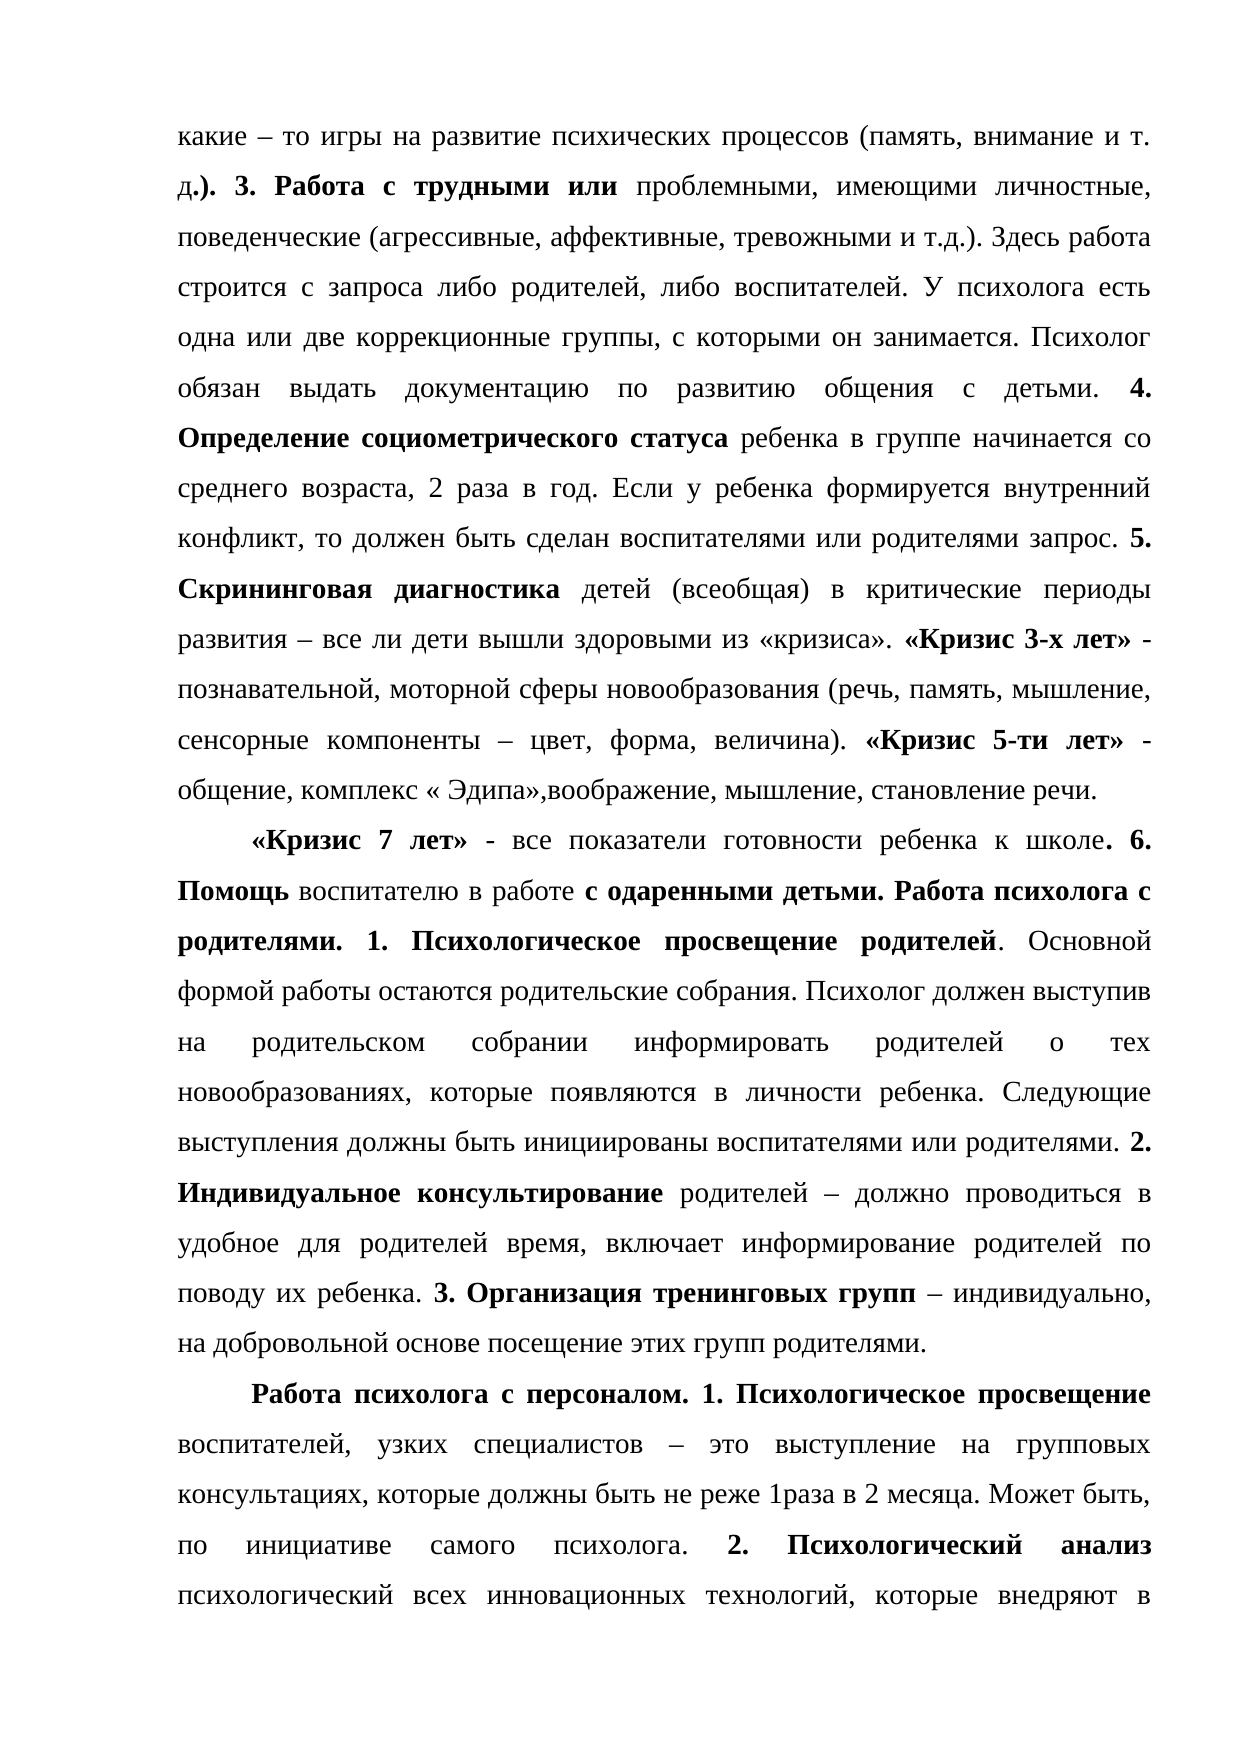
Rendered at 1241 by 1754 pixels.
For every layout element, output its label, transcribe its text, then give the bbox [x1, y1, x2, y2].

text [177, 1376, 1152, 1611]
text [177, 118, 1152, 806]
text «Кризис 7 лет» - все показатели готовности ребенка к школе. 6. Помощь воспитателю в работе с одаренными детьми. Работа психолога с родителями. 1. Психологическое просвещение родителей. Основной формой работы остаются родительские собрания. Психолог должен выступив на родительском собрании информировать родителей о тех новообразованиях, которые появляются в личности ребенка. Следующие выступления должны быть инициированы воспитателями или родителями. 2. Индивидуальное консультирование родителей – должно проводиться в удобное для родителей время, включает информирование родителей по поводу их ребенка. 3. Организация тренинговых групп – индивидуально, на добровольной основе посещение этих групп родителями. [177, 822, 1152, 1359]
